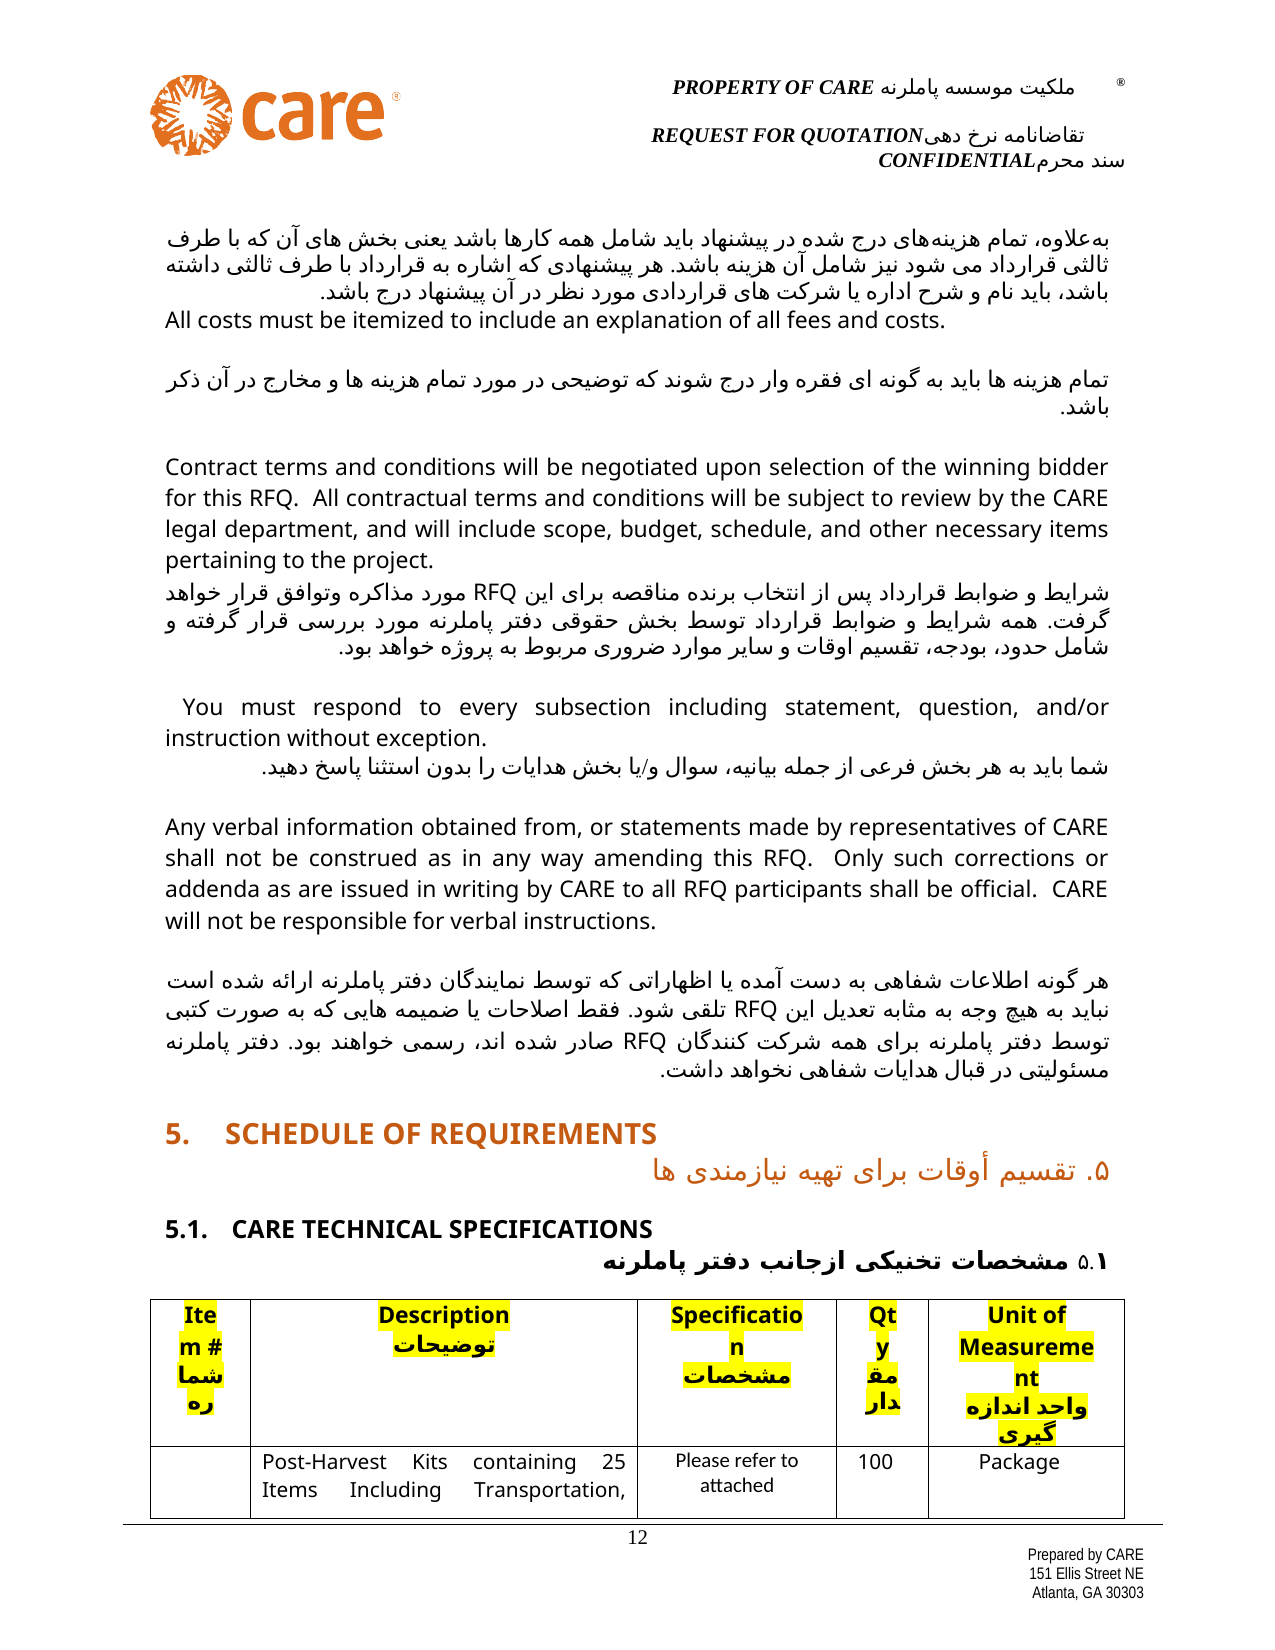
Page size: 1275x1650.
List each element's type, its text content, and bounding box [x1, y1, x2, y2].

text شما باید به هر بخش فرعی از جمله بیانیه، سوال و/یا بخش هدایات را بدون استثنا پاسخ دهید. [165, 753, 1110, 779]
table_cell Package [929, 1447, 1124, 1518]
text All costs must be itemized to include an explanation of all fees and costs. [165, 304, 1110, 335]
text Contract terms and conditions will be negotiated upon selection of the winning bidder for this RFQ. All contractual terms and conditions will be subject to review by the CARE legal department, and will include scope, budget, schedule, and other necessary items pertaining to the project. [165, 451, 1110, 576]
text تمام هزینه ها باید به گونه ای فقره وار درج شوند که توضیحی در مورد تمام هزینه ها و مخارج در آن ذکر باشد. [165, 367, 1110, 419]
subtitle ۵.۱ مشخصات تخنیکی ازجانب دفتر پاملرنه [165, 1246, 1110, 1274]
text Any verbal information obtained from, or statements made by representatives of CARE shall not be construed as in any way amending this RFQ. Only such corrections or addenda as are issued in writing by CARE to all RFQ participants shall be official. CARE will not be responsible for verbal instructions. [165, 811, 1110, 936]
table_header Unit of Measurement واحد اندازه گیری [929, 1300, 1124, 1446]
subtitle ۵. تقسیم أوقات برای تهیه نیازمندی ها [165, 1153, 1110, 1187]
table_cell 100 [837, 1447, 928, 1518]
text هر گونه اطلاعات شفاهی به دست آمده یا اظهاراتی که توسط نمایندگان دفتر پاملرنه ارائه شده است نباید به هیچ وجه به مثابه تعدیل این RFQ تلقی شود. فقط اصلاحات یا ضمیمه هایی که به صورت کتبی توسط دفتر پاملرنه برای همه شرکت کنندگان RFQ صادر شده اند، رسمی خواهند بود. دفتر پاملرنه مسئولیتی در قبال هدایات شفاهی نخواهد داشت. [165, 967, 1110, 1082]
text You must respond to every subsection including statement, question, and/or instruction without exception. [165, 691, 1110, 753]
table_header Description توضیحات [251, 1300, 637, 1446]
table_header Item # شماره [151, 1300, 250, 1446]
text شرایط و ضوابط قرارداد پس از انتخاب برنده مناقصه برای این RFQ مورد مذاکره وتوافق قرار خواهد گرفت. همه شرایط و ضوابط قرارداد توسط بخش حقوقی دفتر پاملرنه مورد بررسی قرار گرفته و شامل حدود، بودجه، تقسیم اوقات و سایر موارد ضروری مربوط به پروژه خواهد بود. [165, 576, 1110, 659]
text به‌علاوه، تمام هزینه‌های درج شده در پیشنهاد باید شامل همه کارها باشد یعنی بخش های آن که با طرف ثالثی قرارداد می شود نیز شامل آن هزینه باشد. هر پیشنهادی که اشاره به قرارداد با طرف ثالثی داشته باشد، باید نام و شرح اداره یا شرکت های قراردادی مورد نظر در آن پیشنهاد درج باشد. [165, 225, 1110, 304]
picture [150, 75, 401, 156]
table_cell Please refer to attached specification, Annex # 1 [638, 1447, 836, 1518]
table_cell Post-Harvest Kits containing 25 Items Including Transportation, Loading and Unloading charges to Balkh Stock [251, 1447, 637, 1518]
table_header Qty مقدار [837, 1300, 928, 1446]
subtitle CARE TECHNICAL SPECIFICATIONS [165, 1212, 1110, 1246]
subtitle SCHEDULE OF REQUIREMENTS [165, 1113, 1110, 1153]
table_cell 1 [151, 1447, 250, 1518]
table_header Specification مشخصات [638, 1300, 836, 1446]
